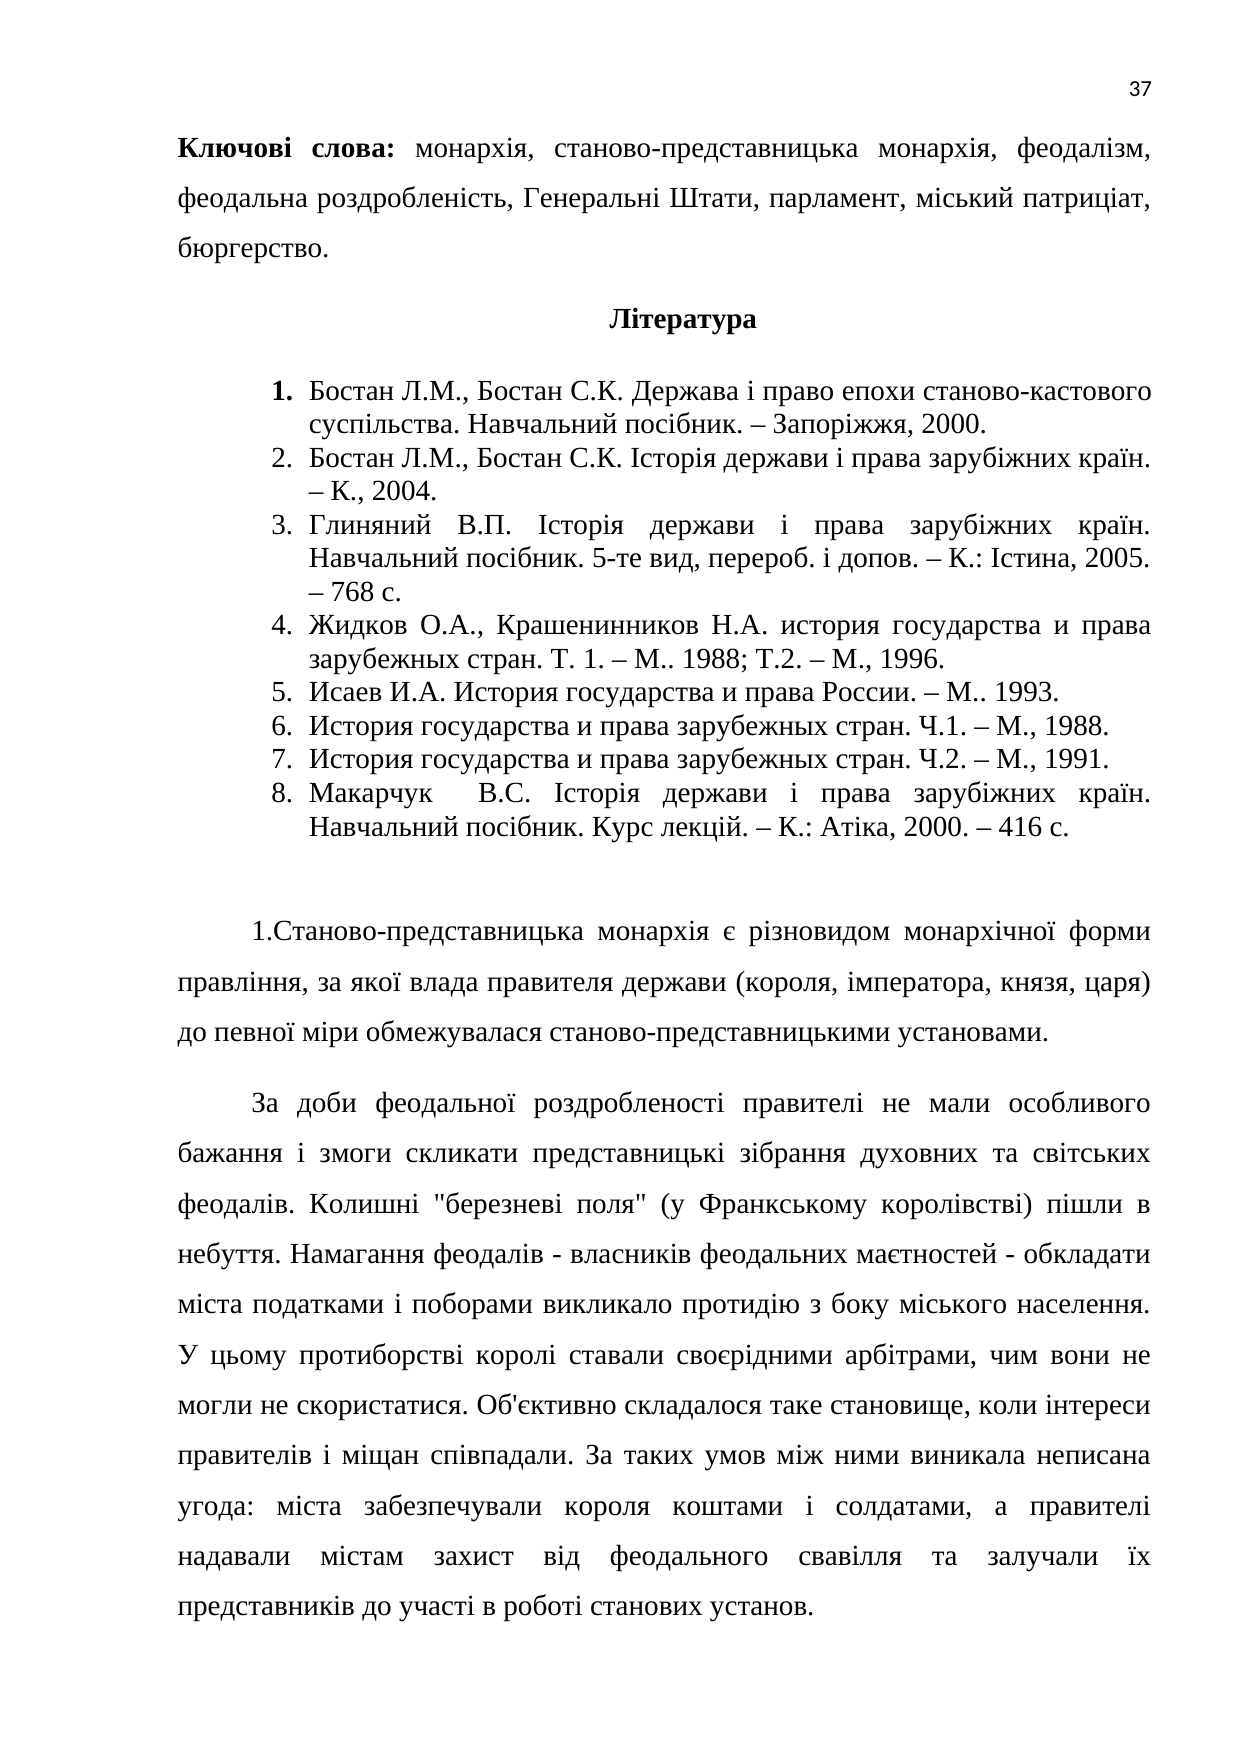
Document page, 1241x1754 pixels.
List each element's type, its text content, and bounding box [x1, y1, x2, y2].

text 1.Станово-представницька монархія є різновидом монархічної форми правління, за якої влада правителя держави (короля, імператора, князя, царя) до певної міри обмежувалася станово-представницькими установами. [177, 913, 1152, 1048]
list Бостан Л.М., Бостан С.К. Держава і право епохи станово-кастового суспільства. Навчальний посібник. – Запоріжжя, 2000. [271, 373, 1152, 440]
text За доби феодальної роздробленості правителі не мали особливого бажання і змоги скликати представницькі зібрання духовних та світських феодалів. Колишні "березневі поля" (у Франкському королівстві) пішли в небуття. Намагання феодалів - власників феодальних маєтностей - обкладати міста податками і поборами викликало протидію з боку міського населення. У цьому протиборстві королі ставали своєрідними арбітрами, чим вони не могли не скористатися. Об'єктивно складалося таке становище, коли інтереси правителів і міщан співпадали. За таких умов між ними виникала неписана угода: міста забезпечували короля коштами і солдатами, а правителі надавали містам захист від феодального свавілля та залучали їх представників до участі в роботі станових установ. [177, 1085, 1152, 1622]
list История государства и права зарубежных стран. Ч.2. – М., 1991. [271, 742, 1152, 775]
list Макарчук В.С. Історія держави і права зарубіжних країн. Навчальний посібник. Курс лекцій. – К.: Атіка, 2000. – 416 с. [271, 775, 1152, 842]
text Ключові слова: монархія, станово-представницька монархія, феодалізм, феодальна роздробленість, Генеральні Штати, парламент, міський патриціат, бюргерство. [177, 130, 1152, 264]
list Жидков О.А., Крашенинников Н.А. история государства и права зарубежных стран. Т. 1. – М.. 1988; Т.2. – М., 1996. [271, 607, 1152, 674]
text Література [215, 302, 1152, 335]
list Глиняний В.П. Історія держави і права зарубіжних країн. Навчальний посібник. 5-те вид, перероб. і допов. – К.: Істина, 2005. – 768 с. [271, 507, 1152, 607]
list Исаев И.А. История государства и права России. – М.. 1993. [271, 674, 1152, 708]
list История государства и права зарубежных стран. Ч.1. – М., 1988. [271, 708, 1152, 742]
list Бостан Л.М., Бостан С.К. Історія держави і права зарубіжних країн. – К., 2004. [271, 440, 1152, 507]
